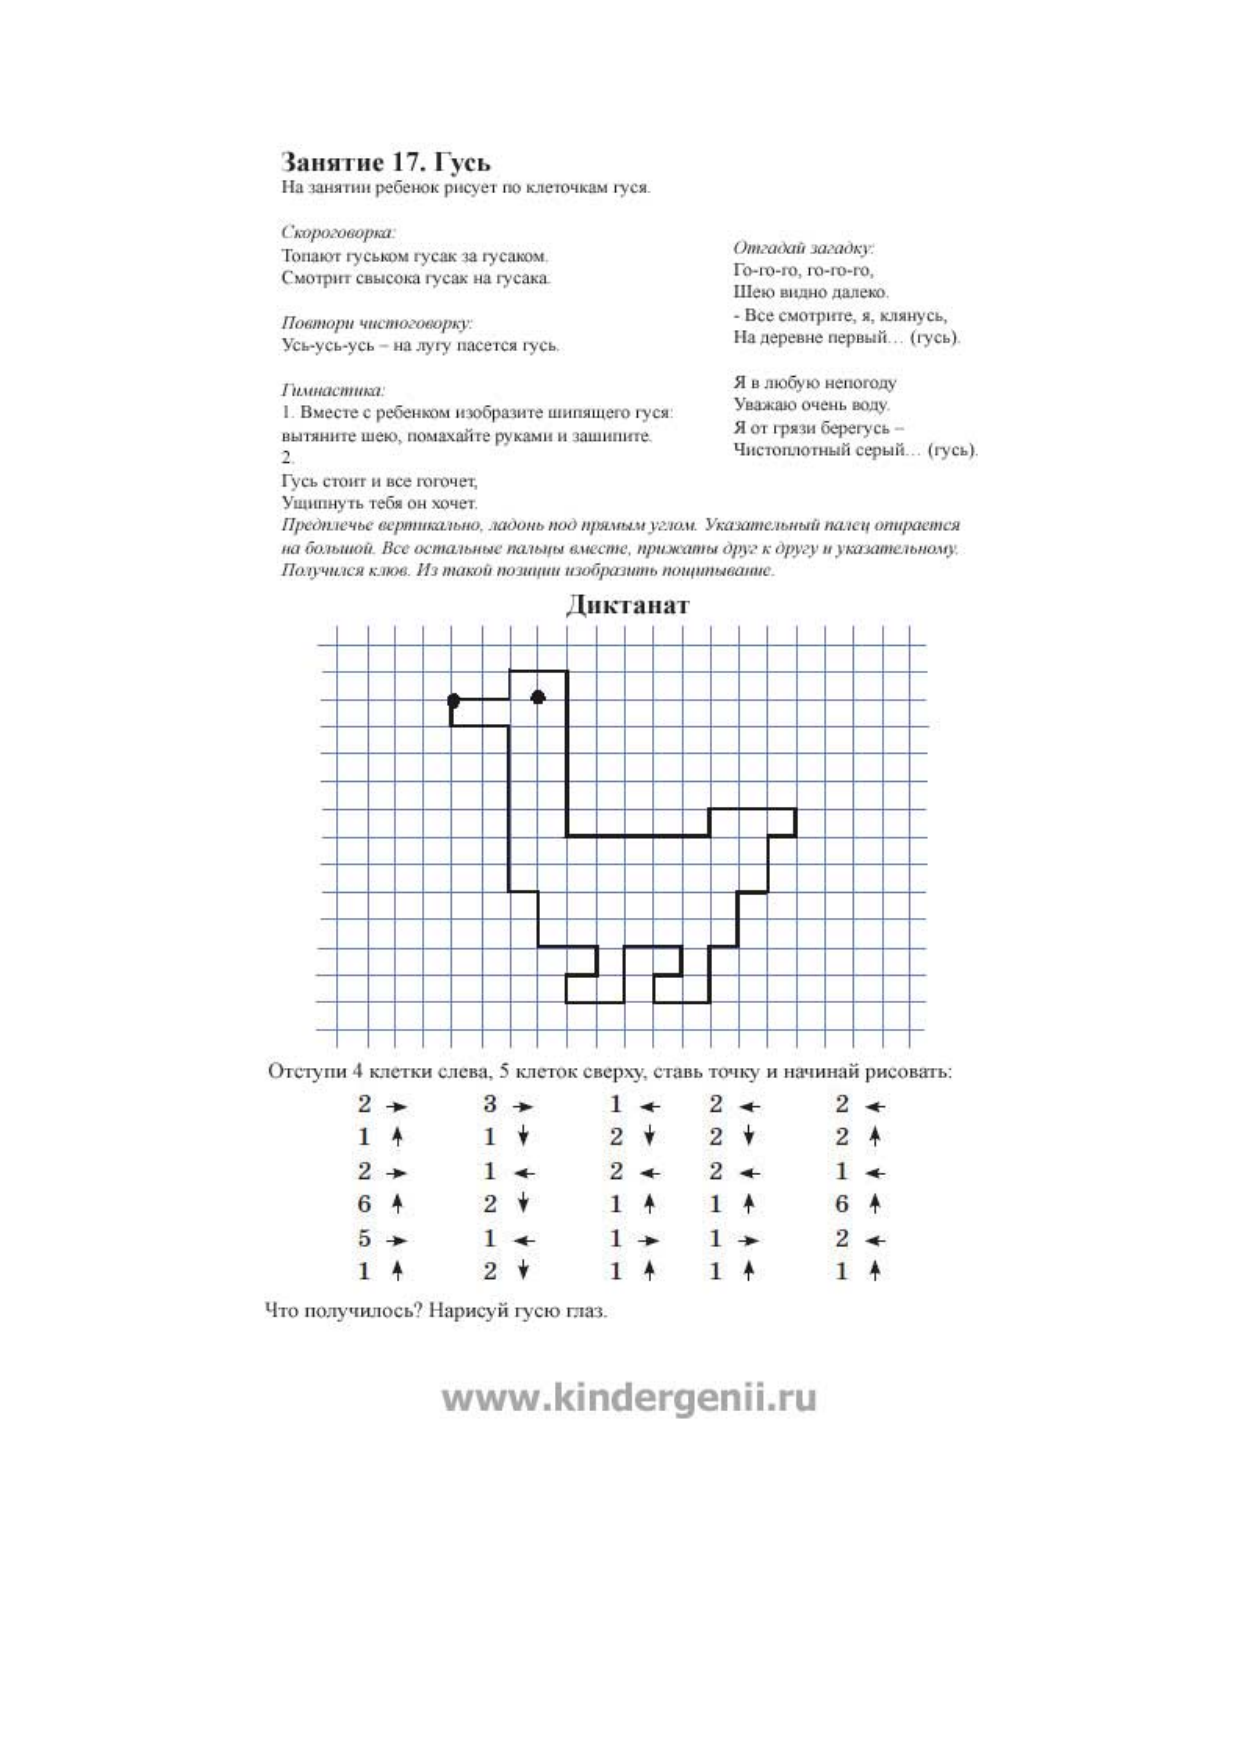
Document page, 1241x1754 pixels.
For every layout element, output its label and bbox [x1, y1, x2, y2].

picture [177, 118, 1064, 1447]
